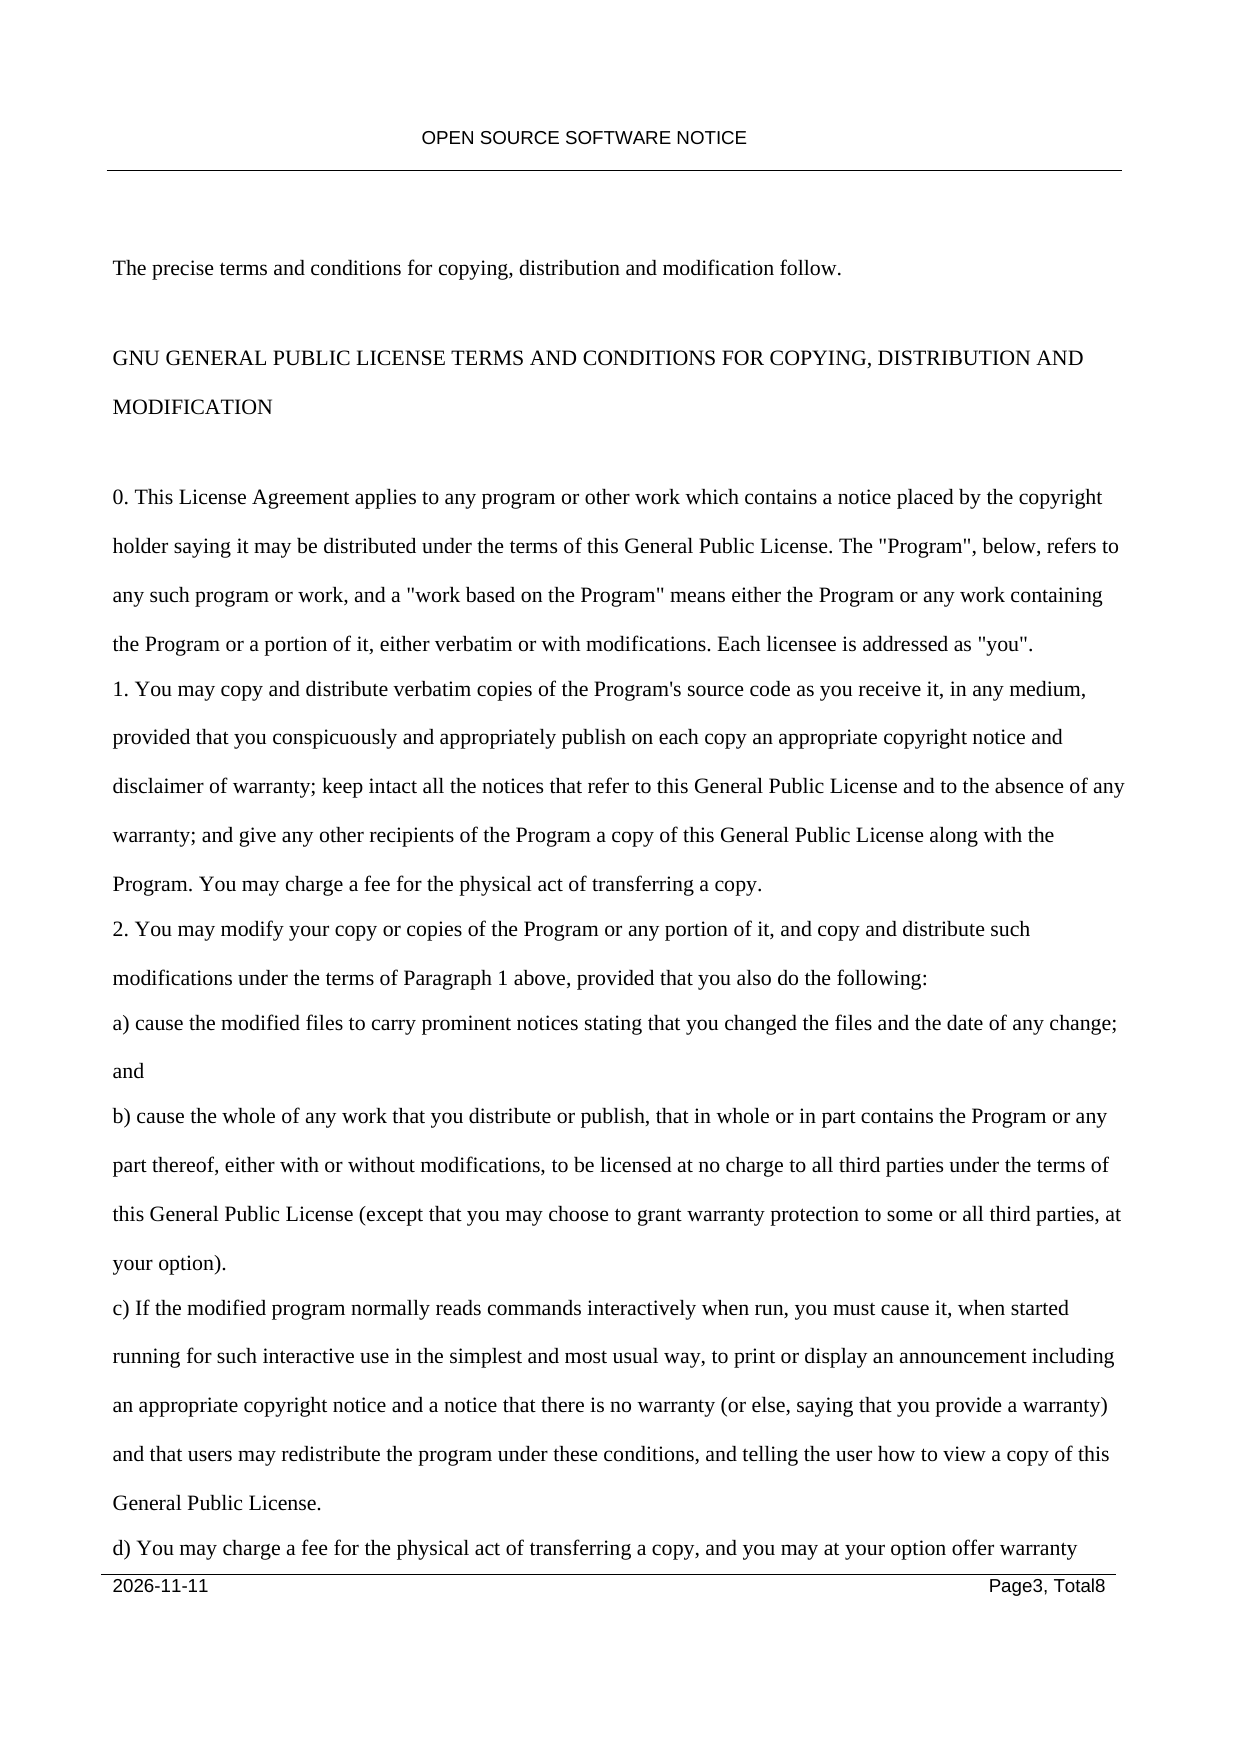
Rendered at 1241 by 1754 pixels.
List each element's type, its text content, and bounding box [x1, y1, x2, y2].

text The precise terms and conditions for copying, distribution and modification follow. [112, 251, 1128, 284]
text a) cause the modified files to carry prominent notices stating that you changed the files and the date of any change; and [112, 1006, 1128, 1087]
text 1. You may copy and distribute verbatim copies of the Program's source code as you receive it, in any medium, provided that you conspicuously and appropriately publish on each copy an appropriate copyright notice and disclaimer of warranty; keep intact all the notices that refer to this General Public License and to the absence of any warranty; and give any other recipients of the Program a copy of this General Public License along with the Program. You may charge a fee for the physical act of transferring a copy. [112, 672, 1128, 899]
text 2. You may modify your copy or copies of the Program or any portion of it, and copy and distribute such modifications under the terms of Paragraph 1 above, provided that you also do the following: [112, 912, 1128, 993]
text GNU GENERAL PUBLIC LICENSE TERMS AND CONDITIONS FOR COPYING, DISTRIBUTION AND MODIFICATION [112, 342, 1128, 423]
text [112, 1531, 1128, 1564]
text 0. This License Agreement applies to any program or other work which contains a notice placed by the copyright holder saying it may be distributed under the terms of this General Public License. The "Program", below, refers to any such program or work, and a "work based on the Program" means either the Program or any work containing the Program or a portion of it, either verbatim or with modifications. Each licensee is addressed as "you". [112, 481, 1128, 659]
text c) If the modified program normally reads commands interactively when run, you must cause it, when started running for such interactive use in the simplest and most usual way, to print or display an announcement including an appropriate copyright notice and a notice that there is no warranty (or else, saying that you provide a warranty) and that users may redistribute the program under these conditions, and telling the user how to view a copy of this General Public License. [112, 1291, 1128, 1519]
text b) cause the whole of any work that you distribute or publish, that in whole or in part contains the Program or any part thereof, either with or without modifications, to be licensed at no charge to all third parties under the terms of this General Public License (except that you may choose to grant warranty protection to some or all third parties, at your option). [112, 1100, 1128, 1278]
